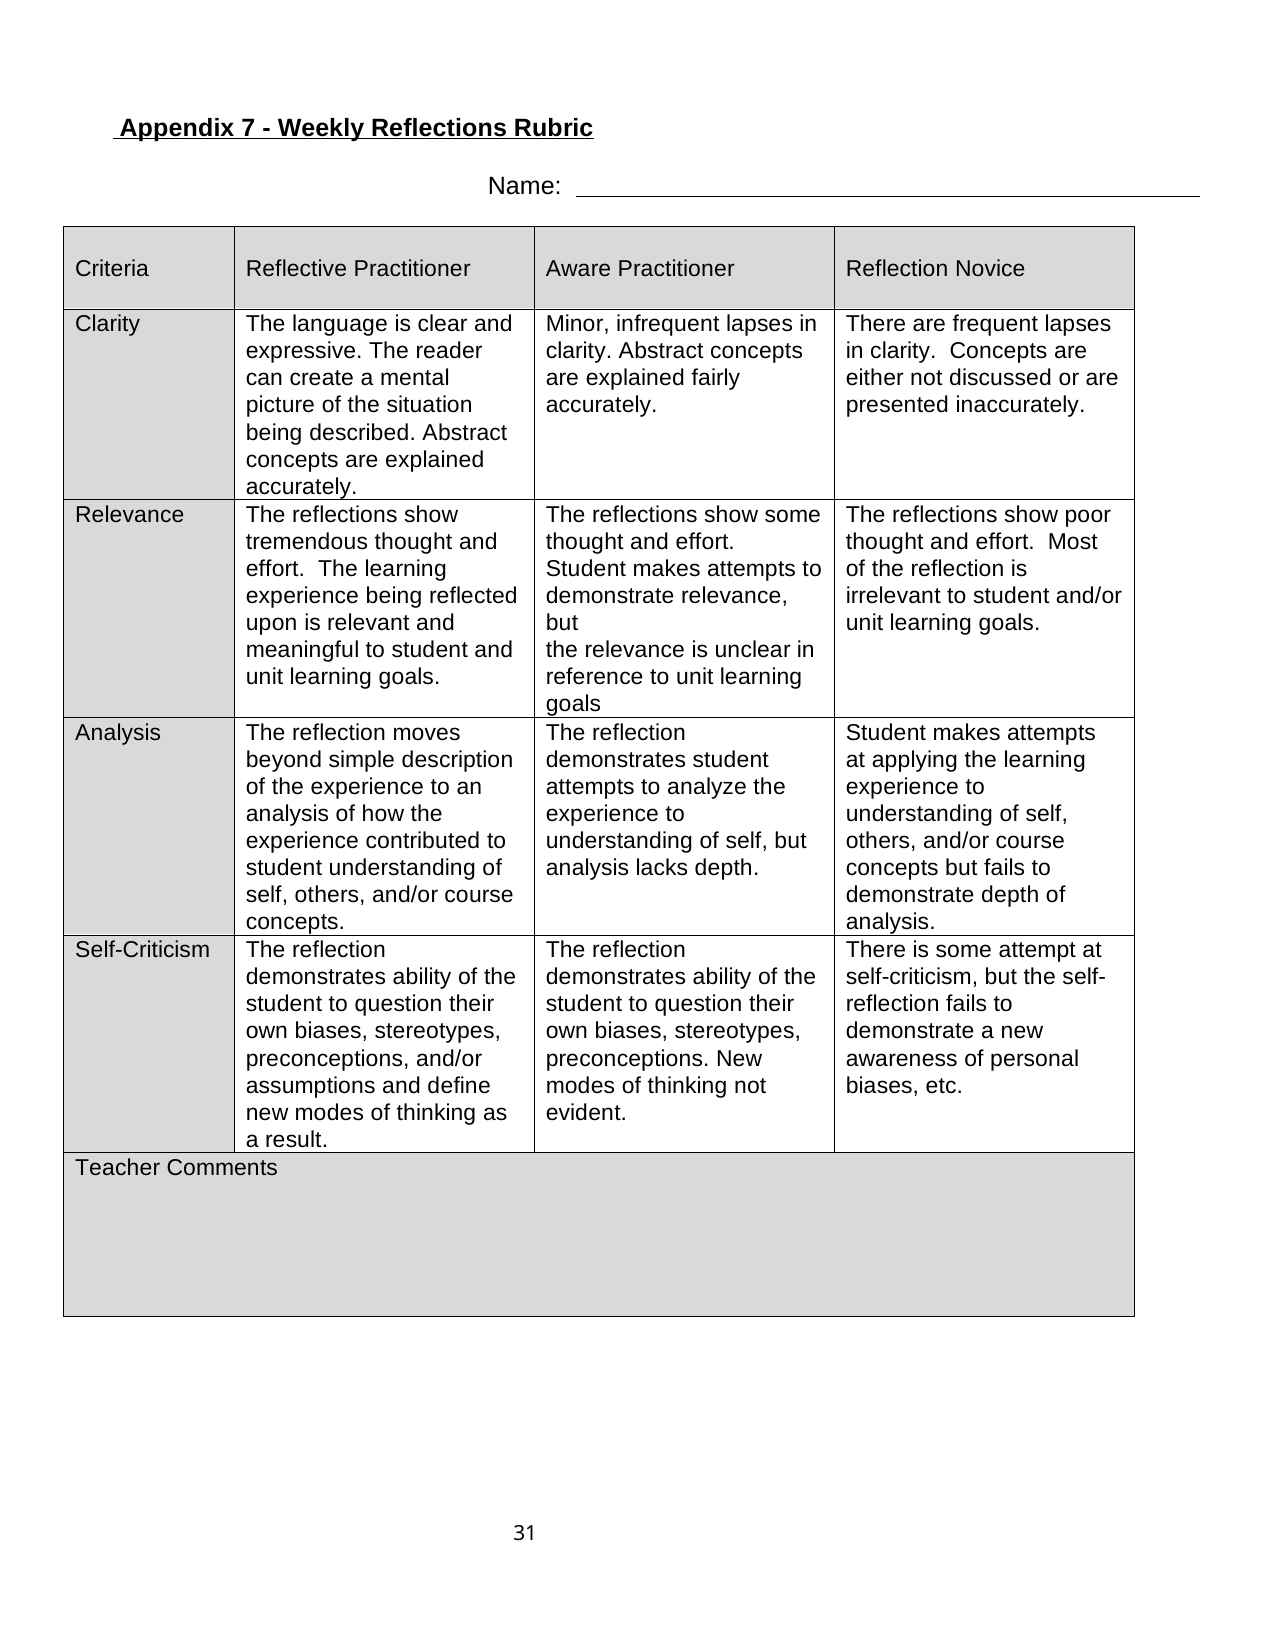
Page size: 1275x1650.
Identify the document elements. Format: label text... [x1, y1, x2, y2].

table_header Reflective Practitioner [235, 227, 534, 308]
table_cell The language is clear and expressive. The reader can create a mental picture of the situation being described. Abstract concepts are explained accurately. [235, 310, 534, 499]
table_header Criteria [64, 227, 234, 308]
table_cell Minor, infrequent lapses in clarity. Abstract concepts are explained fairly accurately. [535, 310, 834, 499]
table_cell Teacher Comments [64, 1153, 1134, 1316]
table_cell The reflection demonstrates ability of the student to question their own biases, stereotypes, preconceptions, and/or assumptions and define new modes of thinking as a result. [235, 936, 534, 1152]
table_header Aware Practitioner [535, 227, 834, 308]
table_cell The reflections show tremendous thought and effort. The learning experience being reflected upon is relevant and meaningful to student and unit learning goals. [235, 500, 534, 717]
table_cell The reflection demonstrates ability of the student to question their own biases, stereotypes, preconceptions. New modes of thinking not evident. [535, 936, 834, 1152]
table_cell There is some attempt at self-criticism, but the self-reflection fails to demonstrate a new awareness of personal biases, etc. [835, 936, 1134, 1152]
table_cell Analysis [64, 718, 234, 934]
table_cell The reflection moves beyond simple description of the experience to an analysis of how the experience contributed to student understanding of self, others, and/or course concepts. [235, 718, 534, 934]
table_cell Clarity [64, 310, 234, 499]
table_header Reflection Novice [835, 227, 1134, 308]
table_cell There are frequent lapses in clarity. Concepts are either not discussed or are presented inaccurately. [835, 310, 1134, 499]
table_cell The reflections show poor thought and effort. Most of the reflection is irrelevant to student and/or unit learning goals. [835, 500, 1134, 717]
table_cell The reflections show some thought and effort. Student makes attempts to demonstrate relevance, but the relevance is unclear in reference to unit learning goals [535, 500, 834, 717]
table_cell Student makes attempts at applying the learning experience to understanding of self, others, and/or course concepts but fails to demonstrate depth of analysis. [835, 718, 1134, 934]
text Name: [112, 171, 1200, 200]
table_cell The reflection demonstrates student attempts to analyze the experience to understanding of self, but analysis lacks depth. [535, 718, 834, 934]
table_cell Relevance [64, 500, 234, 717]
table_cell Self-Criticism [64, 936, 234, 1152]
text Appendix 7 - Weekly Reflections Rubric [112, 112, 1200, 142]
